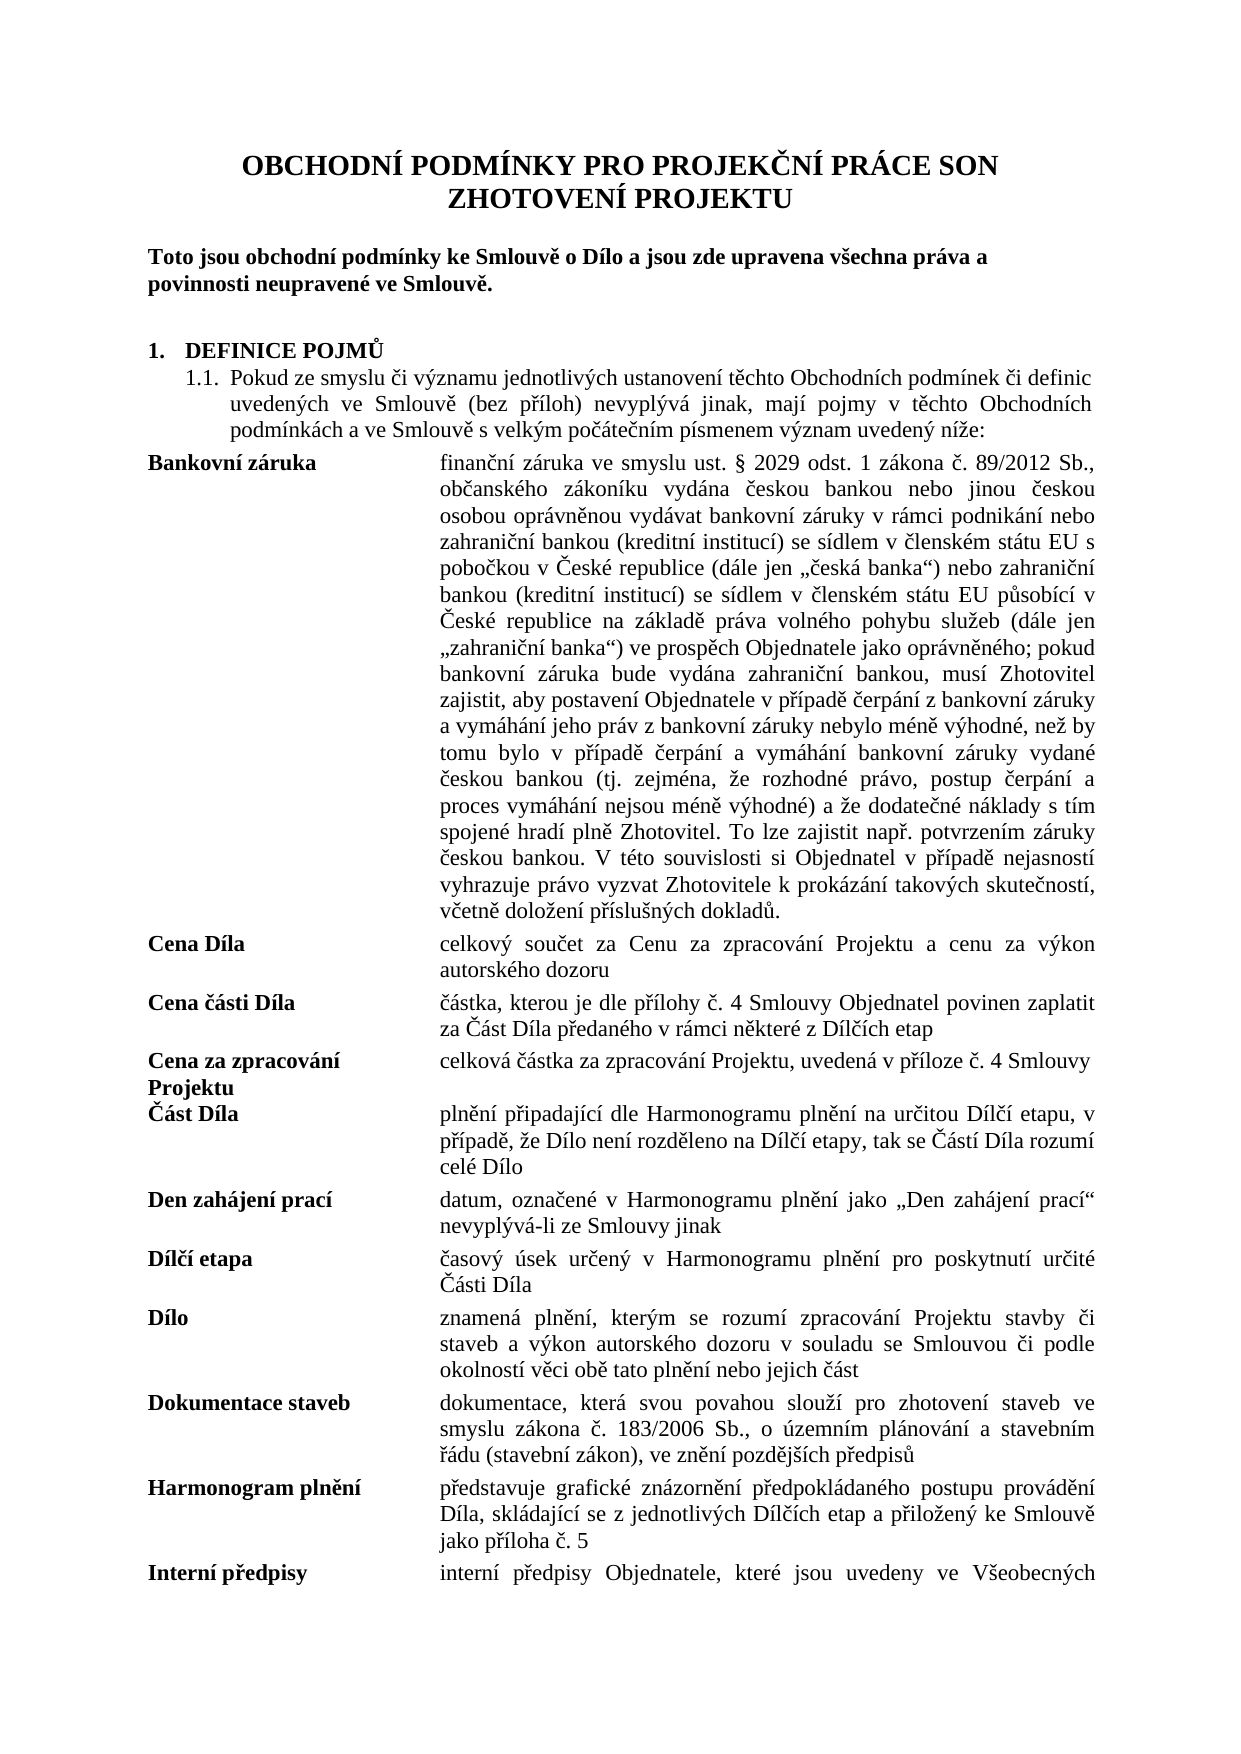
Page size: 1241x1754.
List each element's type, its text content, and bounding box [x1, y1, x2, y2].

table_cell Dokumentace staveb [136, 1389, 428, 1474]
table_cell znamená plnění, kterým se rozumí zpracování Projektu stavby či staveb a výkon autorského dozoru v souladu se Smlouvou či podle okolností věci obě tato plnění nebo jejich část [428, 1304, 1107, 1389]
table_header finanční záruka ve smyslu ust. § 2029 odst. 1 zákona č. 89/2012 Sb., občanského zákoníku vydána českou bankou nebo jinou českou osobou oprávněnou vydávat bankovní záruky v rámci podnikání nebo zahraniční bankou (kreditní institucí) se sídlem v členském státu EU s pobočkou v České republice (dále jen „česká banka“) nebo zahraniční bankou (kreditní institucí) se sídlem v členském státu EU působící v České republice na základě práva volného pohybu služeb (dále jen „zahraniční banka“) ve prospěch Objednatele jako oprávněného; pokud bankovní záruka bude vydána zahraniční bankou, musí Zhotovitel zajistit, aby postavení Objednatele v případě čerpání z bankovní záruky a vymáhání jeho práv z bankovní záruky nebylo méně výhodné, než by tomu bylo v případě čerpání a vymáhání bankovní záruky vydané českou bankou (tj. zejména, že rozhodné právo, postup čerpání a proces vymáhání nejsou méně výhodné) a že dodatečné náklady s tím spojené hradí plně Zhotovitel. To lze zajistit např. potvrzením záruky českou bankou. V této souvislosti si Objednatel v případě nejasností vyhrazuje právo vyzvat Zhotovitele k prokázání takových skutečností, včetně doložení příslušných dokladů. [428, 449, 1107, 930]
table_cell Dílčí etapa [136, 1245, 428, 1303]
table_header Bankovní záruka [136, 449, 428, 930]
table_cell Cena části Díla [136, 989, 428, 1048]
table_cell Cena Díla [136, 930, 428, 989]
table_cell částka, kterou je dle přílohy č. 4 Smlouvy Objednatel povinen zaplatit za Část Díla předaného v rámci některé z Dílčích etap [428, 989, 1107, 1048]
text Toto jsou obchodní podmínky ke Smlouvě o Dílo a jsou zde upravena všechna práva a povinnosti neupravené ve Smlouvě. [148, 243, 1093, 296]
text OBCHODNÍ PODMÍNKY PRO PROJEKČNÍ PRÁCE SON [148, 148, 1093, 181]
table_cell Část Díla [136, 1100, 428, 1186]
table_cell dokumentace, která svou povahou slouží pro zhotovení staveb ve smyslu zákona č. 183/2006 Sb., o územním plánování a stavebním řádu (stavební zákon), ve znění pozdějších předpisů [428, 1389, 1107, 1474]
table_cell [428, 1560, 1107, 1606]
table_cell Den zahájení prací [136, 1186, 428, 1244]
table_cell datum, označené v Harmonogramu plnění jako „Den zahájení prací“ nevyplývá-li ze Smlouvy jinak [428, 1186, 1107, 1244]
subtitle DEFINICE POJMŮ [148, 337, 1093, 364]
table_cell Harmonogram plnění [136, 1474, 428, 1559]
table_cell představuje grafické znázornění předpokládaného postupu provádění Díla, skládající se z jednotlivých Dílčích etap a přiložený ke Smlouvě jako příloha č. 5 [428, 1474, 1107, 1559]
table_cell Cena za zpracování Projektu [136, 1048, 428, 1100]
table_cell Dílo [136, 1304, 428, 1389]
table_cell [136, 1560, 428, 1606]
table_cell celkový součet za Cenu za zpracování Projektu a cenu za výkon autorského dozoru [428, 930, 1107, 989]
table_cell plnění připadající dle Harmonogramu plnění na určitou Dílčí etapu, v případě, že Dílo není rozděleno na Dílčí etapy, tak se Částí Díla rozumí celé Dílo [428, 1100, 1107, 1186]
table_cell časový úsek určený v Harmonogramu plnění pro poskytnutí určité Části Díla [428, 1245, 1107, 1303]
table_cell celková částka za zpracování Projektu, uvedená v příloze č. 4 Smlouvy [428, 1048, 1107, 1100]
text ZHOTOVENÍ PROJEKTU [148, 181, 1093, 215]
list Pokud ze smyslu či významu jednotlivých ustanovení těchto Obchodních podmínek či definic uvedených ve Smlouvě (bez příloh) nevyplývá jinak, mají pojmy v těchto Obchodních podmínkách a ve Smlouvě s velkým počátečním písmenem význam uvedený níže: [185, 364, 1093, 443]
